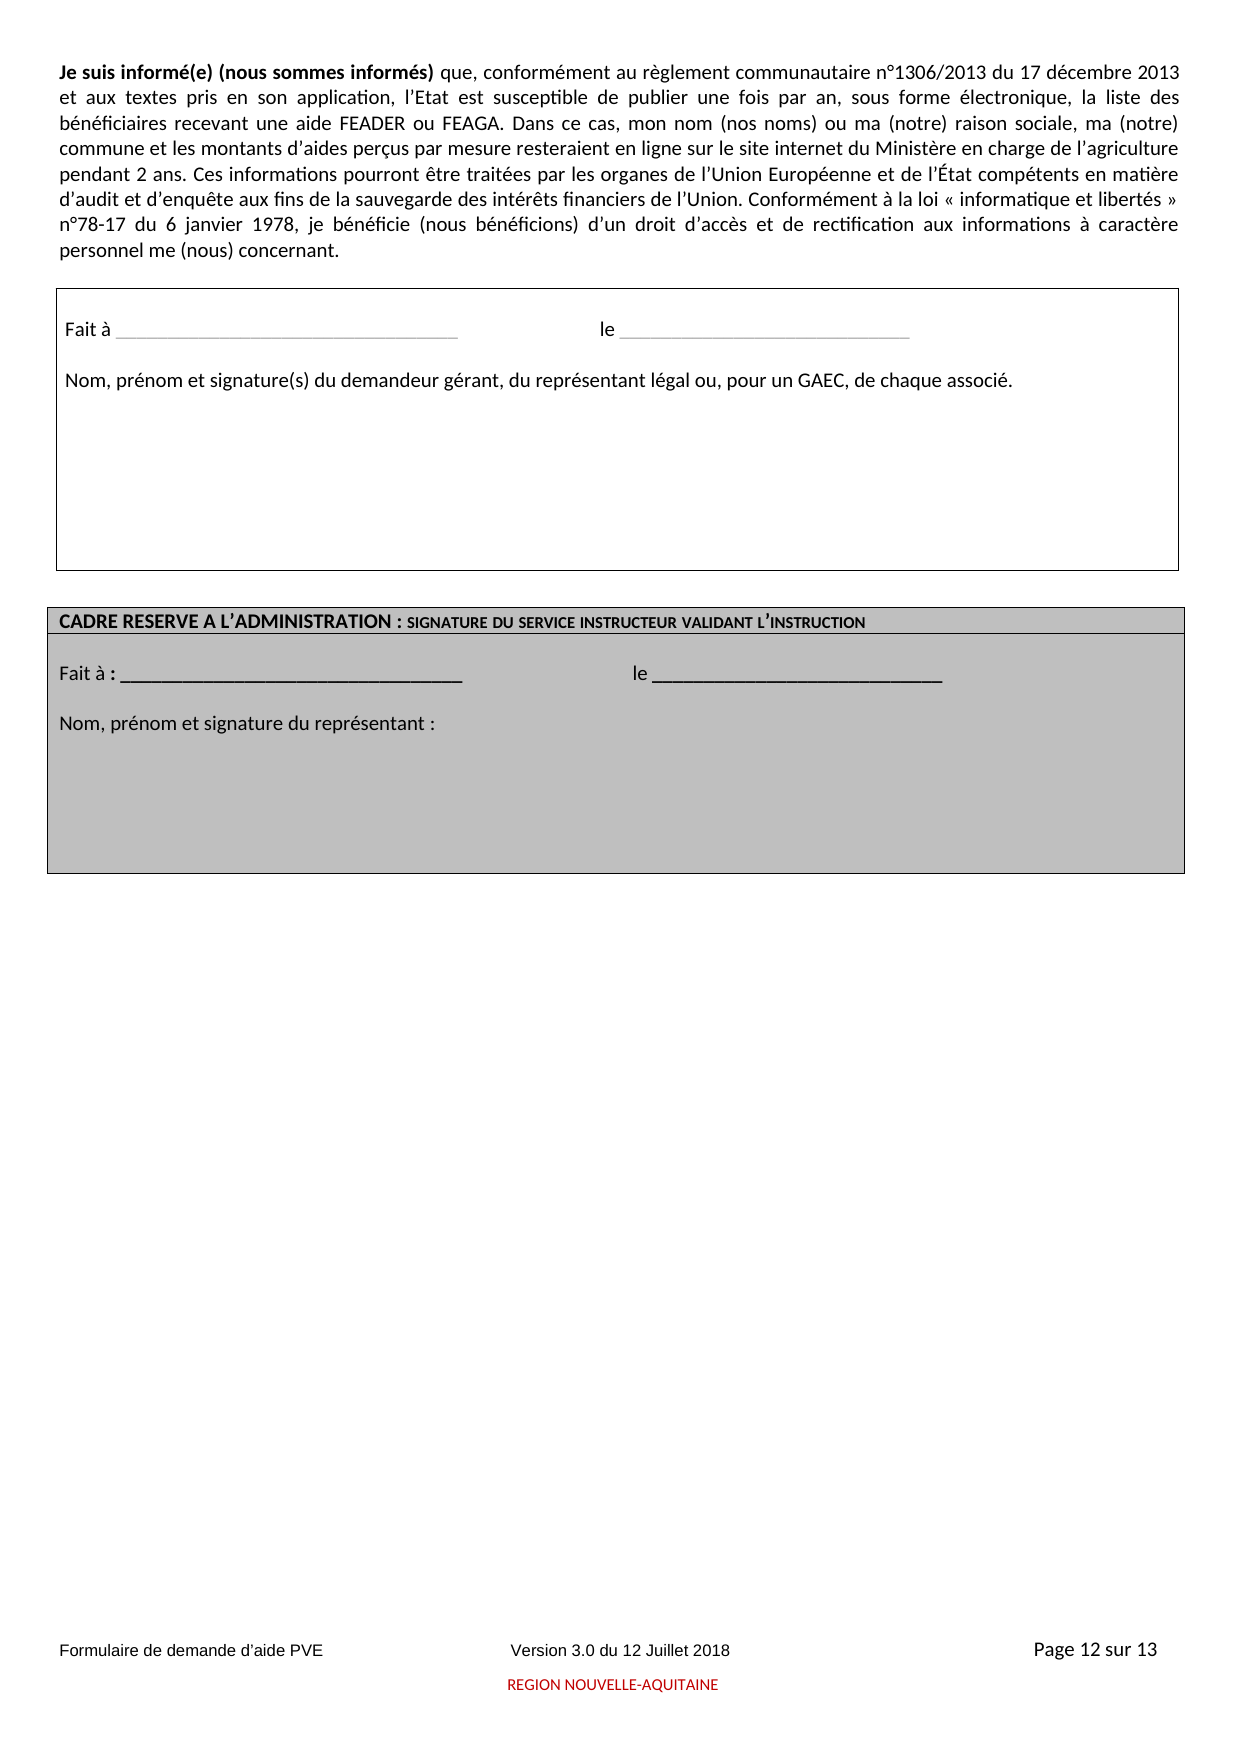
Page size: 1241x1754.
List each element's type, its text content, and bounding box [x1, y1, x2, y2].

table_cell Fait à : _________________________________ le ____________________________ Nom, prénom et signature du représentant : [48, 634, 1184, 873]
text Fait à _________________________________ le ____________________________ [57, 313, 1178, 342]
text Je suis informé(e) (nous sommes informés) que, conformément au règlement communautaire n°1306/2013 du 17 décembre 2013 et aux textes pris en son application, l’Etat est susceptible de publier une fois par an, sous forme électronique, la liste des bénéficiaires recevant une aide FEADER ou FEAGA. Dans ce cas, mon nom (nos noms) ou ma (notre) raison sociale, ma (notre) commune et les montants d’aides perçus par mesure resteraient en ligne sur le site internet du Ministère en charge de l’agriculture pendant 2 ans. Ces informations pourront être traitées par les organes de l’Union Européenne et de l’État compétents en matière d’audit et d’enquête aux fins de la sauvegarde des intérêts financiers de l’Union. Conformément à la loi « informatique et libertés » n°78-17 du 6 janvier 1978, je bénéficie (nous bénéficions) d’un droit d’accès et de rectification aux informations à caractère personnel me (nous) concernant. [59, 59, 1181, 262]
table_header CADRE RESERVE A L’ADMINISTRATION : signature du service instructeur validant l’instruction [48, 608, 1184, 633]
text Nom, prénom et signature(s) du demandeur gérant, du représentant légal ou, pour un GAEC, de chaque associé. [57, 364, 1178, 393]
